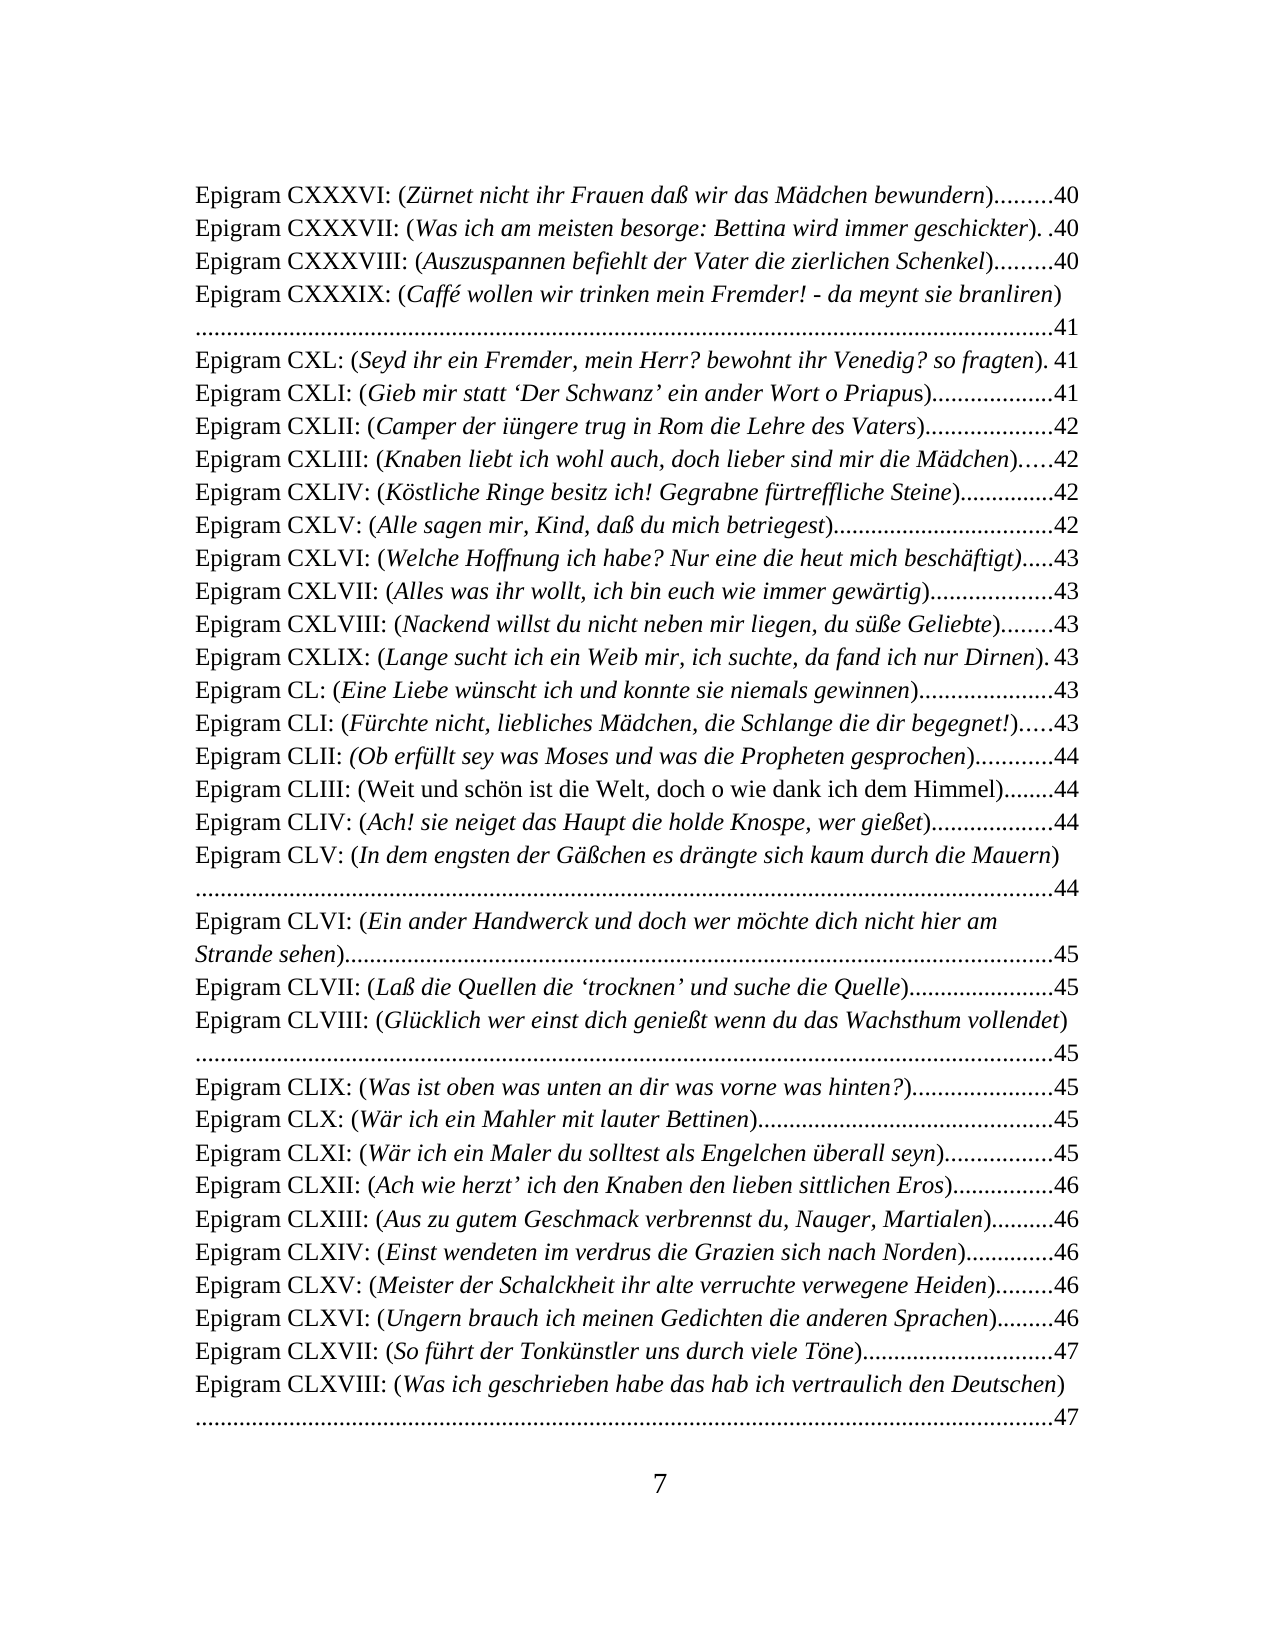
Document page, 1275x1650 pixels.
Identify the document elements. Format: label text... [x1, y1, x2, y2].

text Epigram CXLVII: (Alles was ihr wollt, ich bin euch wie immer gewärtig) 43 [195, 576, 1080, 605]
text Epigram CXL: (Seyd ihr ein Fremder, mein Herr? bewohnt ihr Venedig? so fragten) 41 [195, 345, 1080, 374]
text Epigram CLIII: (Weit und schön ist die Welt, doch o wie dank ich dem Himmel) 44 [195, 774, 1080, 803]
text Epigram CXLII: (Camper der iüngere trug in Rom die Lehre des Vaters) 42 [195, 411, 1080, 440]
text Epigram CXLIII: (Knaben liebt ich wohl auch, doch lieber sind mir die Mädchen) 42 [195, 444, 1080, 473]
text Epigram CLVIII: (Glücklich wer einst dich genießt wenn du das Wachsthum vollendet) 45 [195, 1006, 1080, 1067]
text Epigram CLXV: (Meister der Schalckheit ihr alte verruchte verwegene Heiden) 46 [195, 1270, 1080, 1298]
text Epigram CLXIV: (Einst wendeten im verdrus die Grazien sich nach Norden) 46 [195, 1237, 1080, 1265]
text Epigram CLXIII: (Aus zu gutem Geschmack verbrennst du, Nauger, Martialen) 46 [195, 1204, 1080, 1232]
text Epigram CXLIV: (Köstliche Ringe besitz ich! Gegrabne fürtreffliche Steine) 42 [195, 477, 1080, 506]
text Epigram CLIX: (Was ist oben was unten an dir was vorne was hinten?) 45 [195, 1072, 1080, 1100]
text Epigram CXXXVIII: (Auszuspannen befiehlt der Vater die zierlichen Schenkel) 40 [195, 246, 1080, 275]
text Epigram CL: (Eine Liebe wünscht ich und konnte sie niemals gewinnen) 43 [195, 675, 1080, 704]
text Epigram CXLVIII: (Nackend willst du nicht neben mir liegen, du süße Geliebte) 43 [195, 609, 1080, 638]
text Epigram CLXI: (Wär ich ein Maler du solltest als Engelchen überall seyn) 45 [195, 1138, 1080, 1166]
text Epigram CXLV: (Alle sagen mir, Kind, daß du mich betriegest) 42 [195, 510, 1080, 539]
text Epigram CXLIX: (Lange sucht ich ein Weib mir, ich suchte, da fand ich nur Dirnen) 43 [195, 642, 1080, 671]
text Epigram CLIV: (Ach! sie neiget das Haupt die holde Knospe, wer gießet) 44 [195, 807, 1080, 836]
text Epigram CLX: (Wär ich ein Mahler mit lauter Bettinen) 45 [195, 1104, 1080, 1133]
text Epigram CLXII: (Ach wie herzt’ ich den Knaben den lieben sittlichen Eros) 46 [195, 1171, 1080, 1199]
text Epigram CLV: (In dem engsten der Gäßchen es drängte sich kaum durch die Mauern) 44 [195, 840, 1080, 902]
text Epigram CLII: (Ob erfüllt sey was Moses und was die Propheten gesprochen) 44 [195, 741, 1080, 770]
text Epigram CXXXIX: (Caffé wollen wir trinken mein Fremder! - da meynt sie branliren) 41 [195, 279, 1080, 341]
text Epigram CLI: (Fürchte nicht, liebliches Mädchen, die Schlange die dir begegnet!) 43 [195, 708, 1080, 737]
text Epigram CXXXVI: (Zürnet nicht ihr Frauen daß wir das Mädchen bewundern) 40 [195, 180, 1080, 209]
text Epigram CXLVI: (Welche Hoffnung ich habe? Nur eine die heut mich beschäftigt) 43 [195, 543, 1080, 572]
text Epigram CLVI: (Ein ander Handwerck und doch wer möchte dich nicht hier am Strande sehen) 45 [195, 906, 1080, 968]
text Epigram CLXVIII: (Was ich geschrieben habe das hab ich vertraulich den Deutschen) 47 [195, 1369, 1080, 1431]
text Epigram CLXVII: (So führt der Tonkünstler uns durch viele Töne) 47 [195, 1336, 1080, 1364]
text Epigram CXXXVII: (Was ich am meisten besorge: Bettina wird immer geschickter) 40 [195, 213, 1080, 242]
text Epigram CLXVI: (Ungern brauch ich meinen Gedichten die anderen Sprachen). 46 [195, 1303, 1080, 1331]
text Epigram CLVII: (Laß die Quellen die ‘trocknen’ und suche die Quelle) 45 [195, 972, 1080, 1001]
text Epigram CXLI: (Gieb mir statt ‘Der Schwanz’ ein ander Wort o Priapus) 41 [195, 378, 1080, 407]
